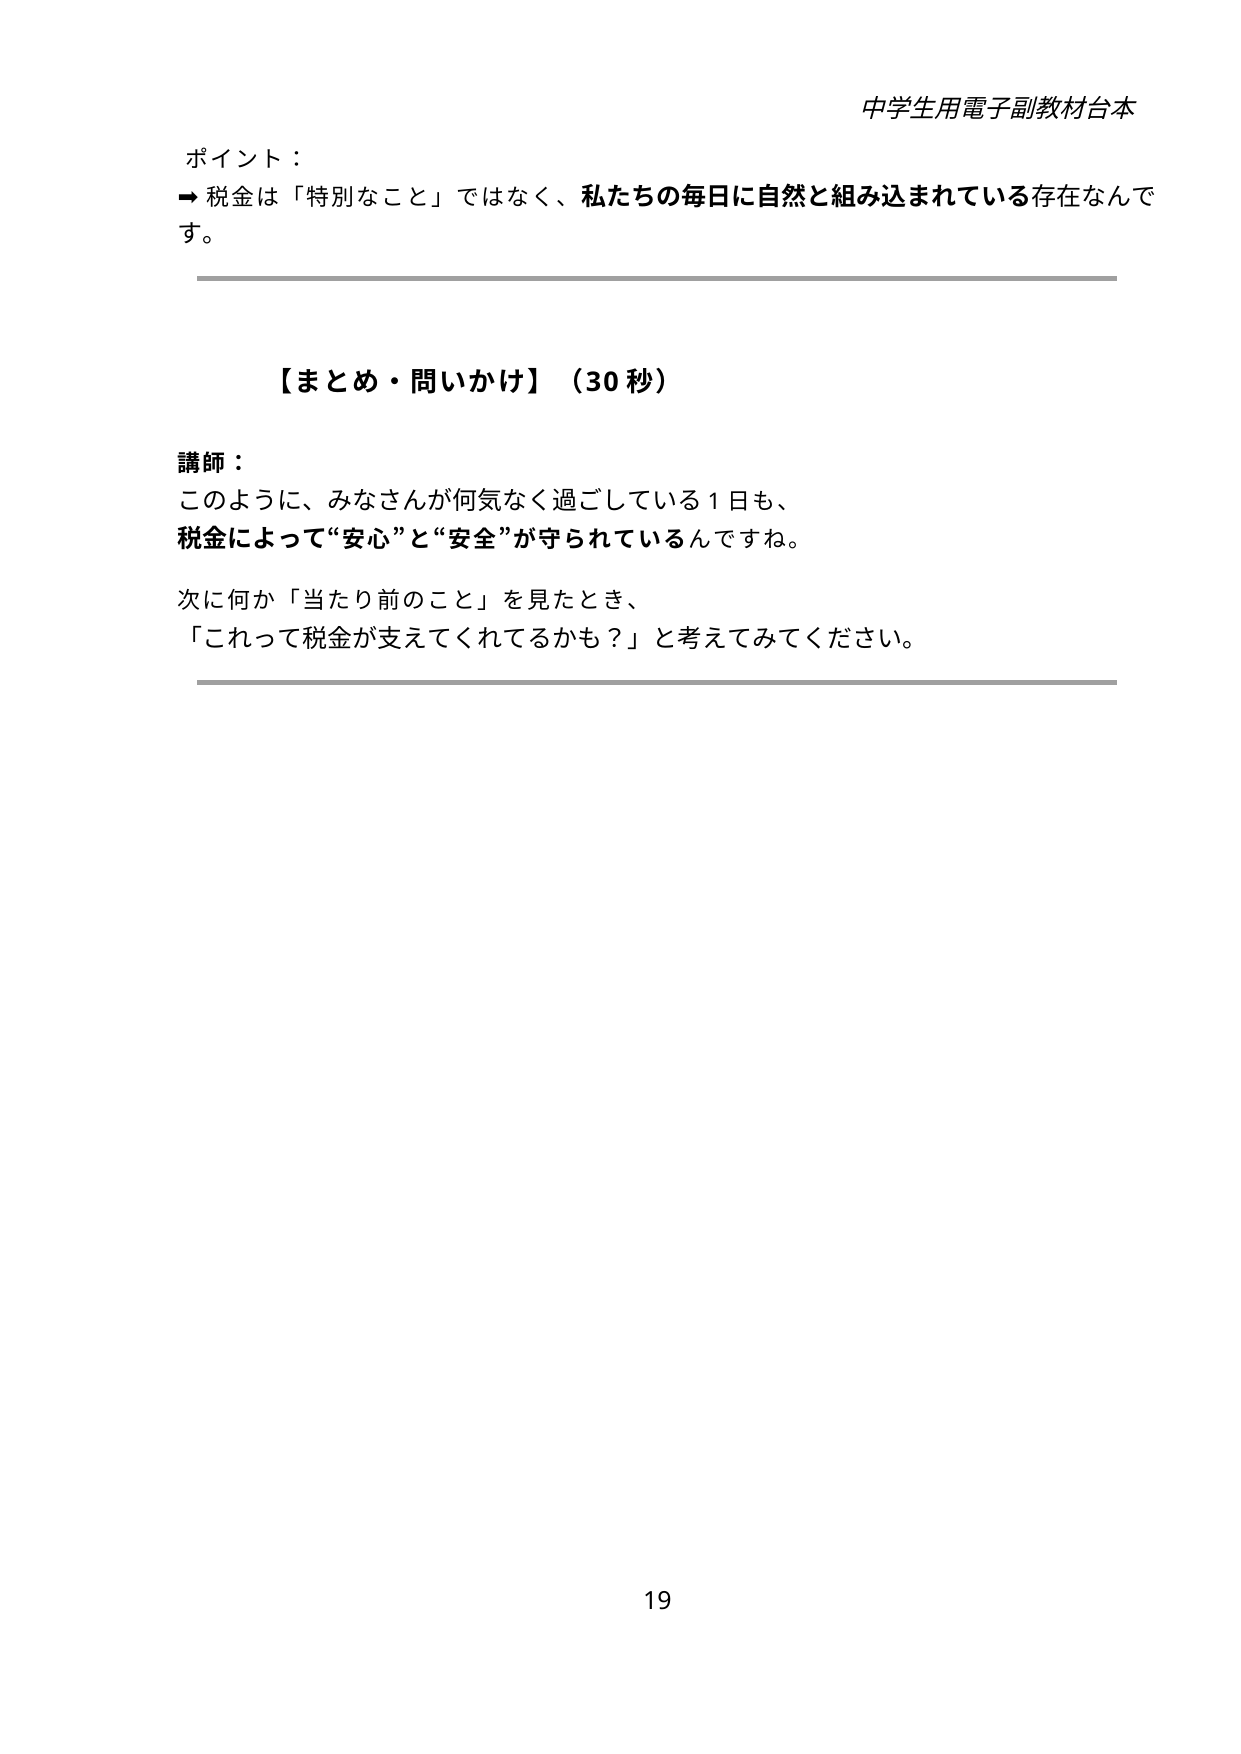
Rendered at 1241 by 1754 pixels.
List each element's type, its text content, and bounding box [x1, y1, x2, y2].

subtitle 【まとめ・問いかけ】（30秒） [265, 342, 1171, 417]
text 講師： このように、みなさんが何気なく過ごしている1日も、 税金によって“安心”と“安全”が守られているんですね。 [177, 442, 1171, 555]
text ポイント： ➡ 税金は「特別なこと」ではなく、私たちの毎日に自然と組み込まれている存在なんです。 [177, 138, 1171, 251]
text 次に何か「当たり前のこと」を見たとき、 「これって税金が支えてくれてるかも？」と考えてみてください。 [177, 580, 1171, 655]
